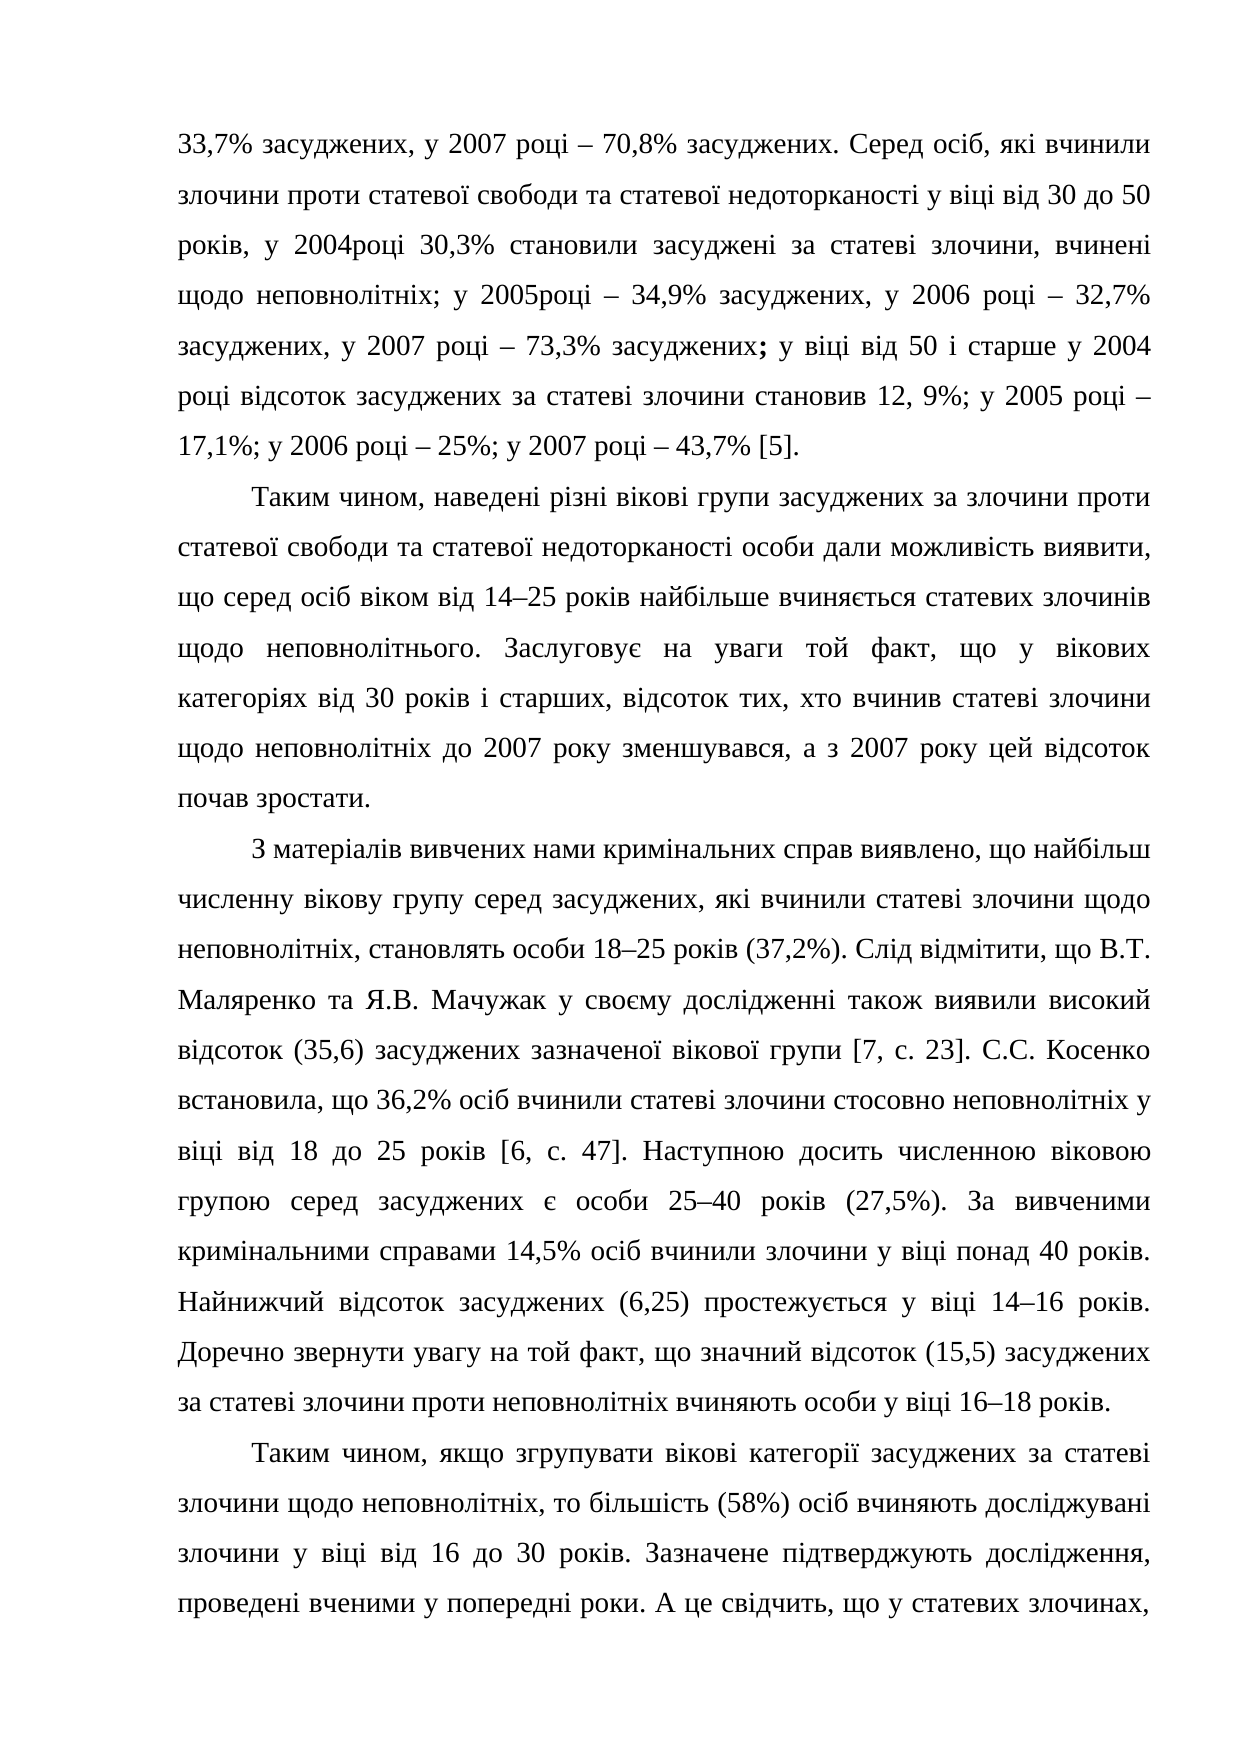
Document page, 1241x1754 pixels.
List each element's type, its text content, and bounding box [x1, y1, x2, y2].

text Таким чином, наведені різні вікові групи засуджених за злочини проти статевої свободи та статевої недоторканості особи дали можливість виявити, що серед осіб віком від 14–25 років найбільше вчиняється статевих злочинів щодо неповнолітнього. Заслуговує на уваги той факт, що у вікових категоріях від 30 років і старших, відсоток тих, хто вчинив статеві злочини щодо неповнолітніх до 2007 року зменшувався, а з 2007 року цей відсоток почав зростати. [177, 479, 1152, 814]
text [177, 127, 1152, 462]
text З матеріалів вивчених нами кримінальних справ виявлено, що найбільш численну вікову групу серед засуджених, які вчинили статеві злочини щодо неповнолітніх, становлять особи 18–25 років (37,2%). Слід відмітити, що В.Т. Маляренко та Я.В. Мачужак у своєму дослідженні також виявили високий відсоток (35,6) засуджених зазначеної вікової групи [7, с. 23]. С.С. Косенко встановила, що 36,2% осіб вчинили статеві злочини стосовно неповнолітніх у віці від 18 до 25 років [6, с. 47]. Наступною досить численною віковою групою серед засуджених є особи 25–40 років (27,5%). За вивченими кримінальними справами 14,5% осіб вчинили злочини у віці понад 40 років. Найнижчий відсоток засуджених (6,25) простежується у віці 14–16 років. Доречно звернути увагу на той факт, що значний відсоток (15,5) засуджених за статеві злочини проти неповнолітніх вчиняють особи у віці 16–18 років. [177, 831, 1152, 1418]
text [177, 1435, 1152, 1619]
